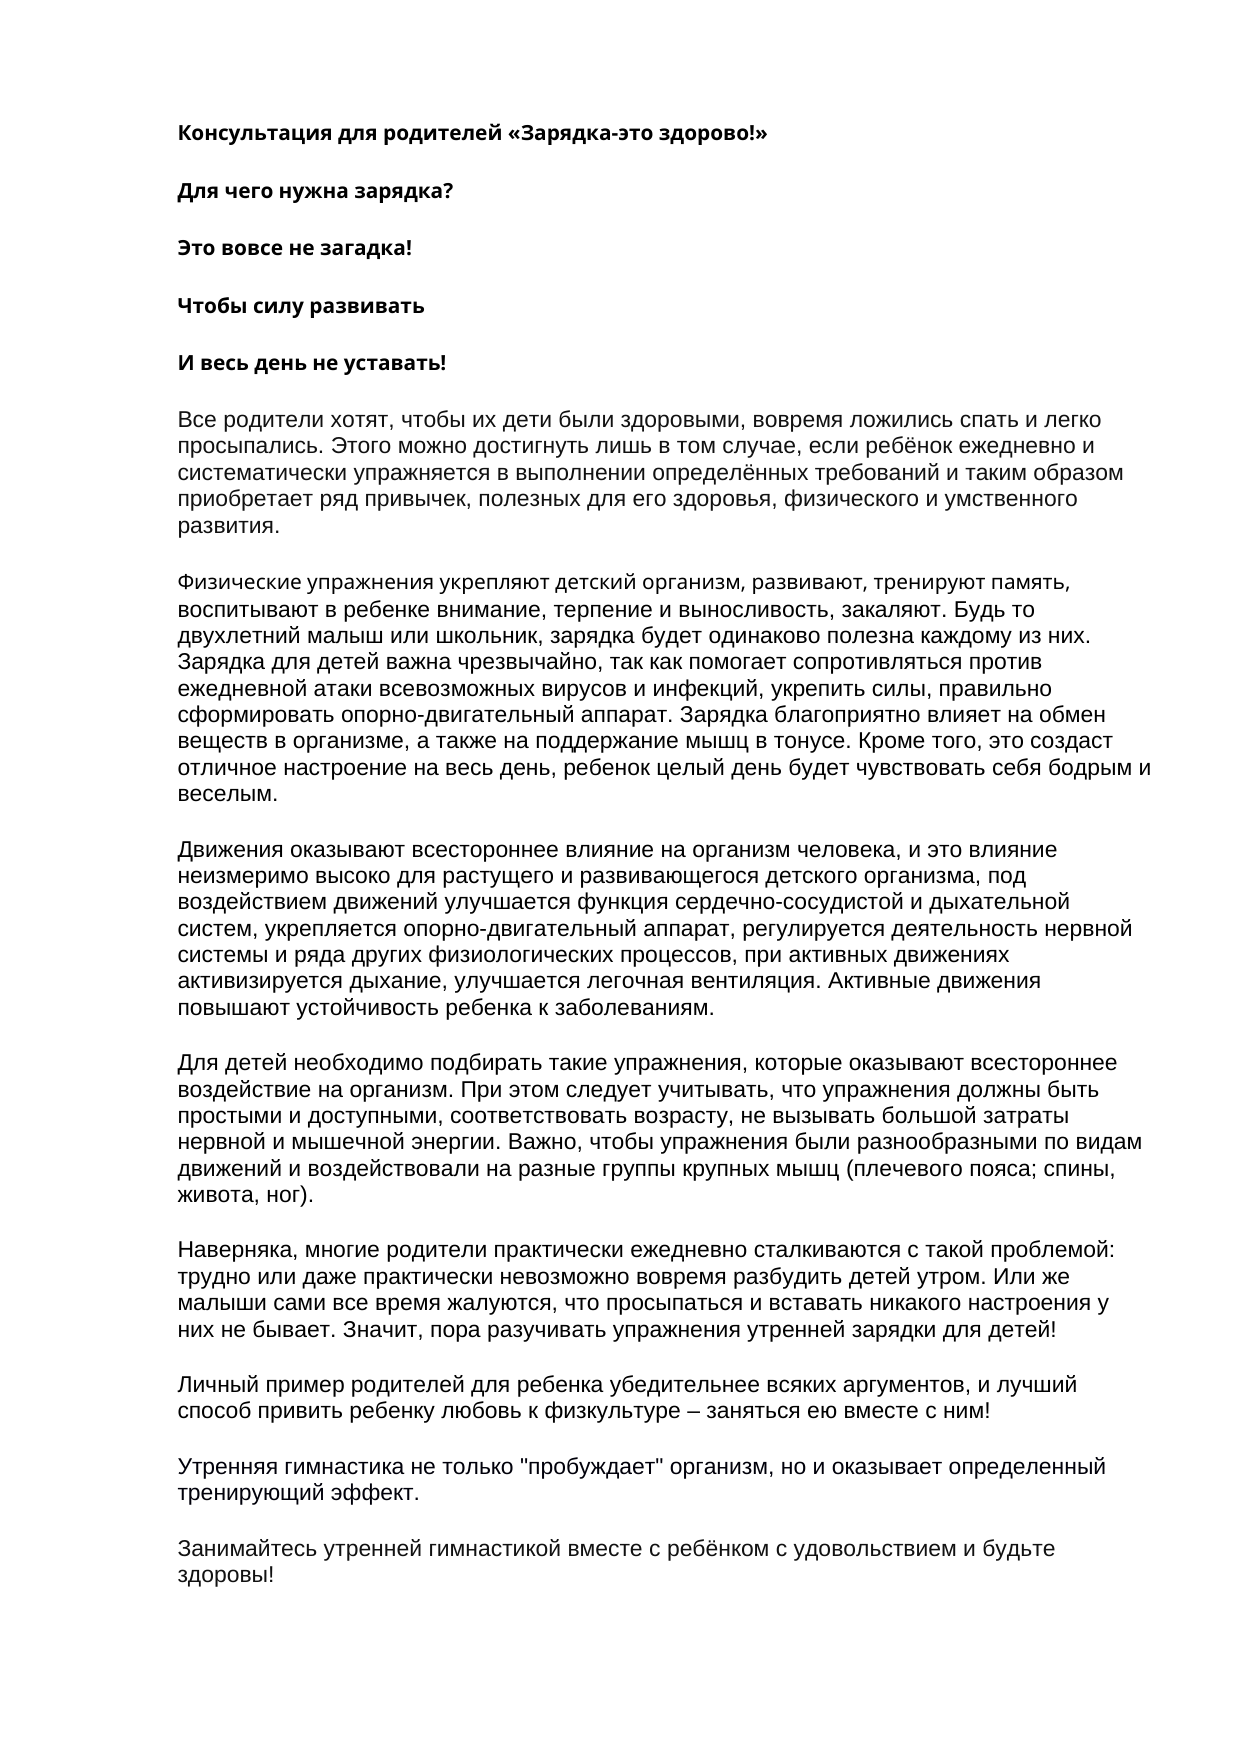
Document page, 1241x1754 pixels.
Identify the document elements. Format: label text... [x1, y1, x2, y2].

text Физические упражнения укрепляют детский организм, развивают, тренируют память, воспитывают в ребенке внимание, терпение и выносливость, закаляют. Будь то двухлетний малыш или школьник, зарядка будет одинаково полезна каждому из них. Зарядка для детей важна чрезвычайно, так как помогает сопротивляться против ежедневной атаки всевозможных вирусов и инфекций, укрепить силы, правильно сформировать опорно-двигательный аппарат. Зарядка благоприятно влияет на обмен веществ в организме, а также на поддержание мышц в тонусе. Кроме того, это создаст отличное настроение на весь день, ребенок целый день будет чувствовать себя бодрым и веселым. [177, 567, 1152, 806]
text Чтобы силу развивать [177, 291, 1152, 319]
text И весь день не уставать! [177, 348, 1152, 377]
text Для чего нужна зарядка? [177, 176, 1152, 204]
text Это вовсе не загадка! [177, 233, 1152, 262]
text Наверняка, многие родители практически ежедневно сталкиваются с такой проблемой: трудно или даже практически невозможно вовремя разбудить детей утром. Или же малыши сами все время жалуются, что просыпаться и вставать никакого настроения у них не бывает. Значит, пора разучивать упражнения утренней зарядки для детей! [177, 1236, 1152, 1342]
text Консультация для родителей «Зарядка-это здорово!» [177, 118, 1152, 147]
text Занимайтесь утренней гимнастикой вместе с ребёнком с удовольствием и будьте здоровы! [274, 1535, 1152, 1587]
text Движения оказывают всестороннее влияние на организм человека, и это влияние неизмеримо высоко для растущего и развивающегося детского организма, под воздействием движений улучшается функция сердечно-сосудистой и дыхательной систем, укрепляется опорно-двигательный аппарат, регулируется деятельность нервной системы и ряда других физиологических процессов, при активных движениях активизируется дыхание, улучшается легочная вентиляция. Активные движения повышают устойчивость ребенка к заболеваниям. [177, 836, 1152, 1020]
text Для детей необходимо подбирать такие упражнения, которые оказывают всестороннее воздействие на организм. При этом следует учитывать, что упражнения должны быть простыми и доступными, соответствовать возрасту, не вызывать большой затраты нервной и мышечной энергии. Важно, чтобы упражнения были разнообразными по видам движений и воздействовали на разные группы крупных мышц (плечевого пояса; спины, живота, ног). [177, 1049, 1152, 1207]
text Личный пример родителей для ребенка убедительнее всяких аргументов, и лучший способ привить ребенку любовь к физкультуре – заняться ею вместе с ним! [177, 1371, 1152, 1424]
text Все родители хотят, чтобы их дети были здоровыми, вовремя ложились спать и легко просыпались. Этого можно достигнуть лишь в том случае, если ребёнок ежедневно и систематически упражняется в выполнении определённых требований и таким образом приобретает ряд привычек, полезных для его здоровья, физического и умственного развития. [177, 406, 1152, 538]
text Утренняя гимнастика не только "пробуждает" организм, но и оказывает определенный тренирующий эффект. [420, 1453, 1152, 1506]
